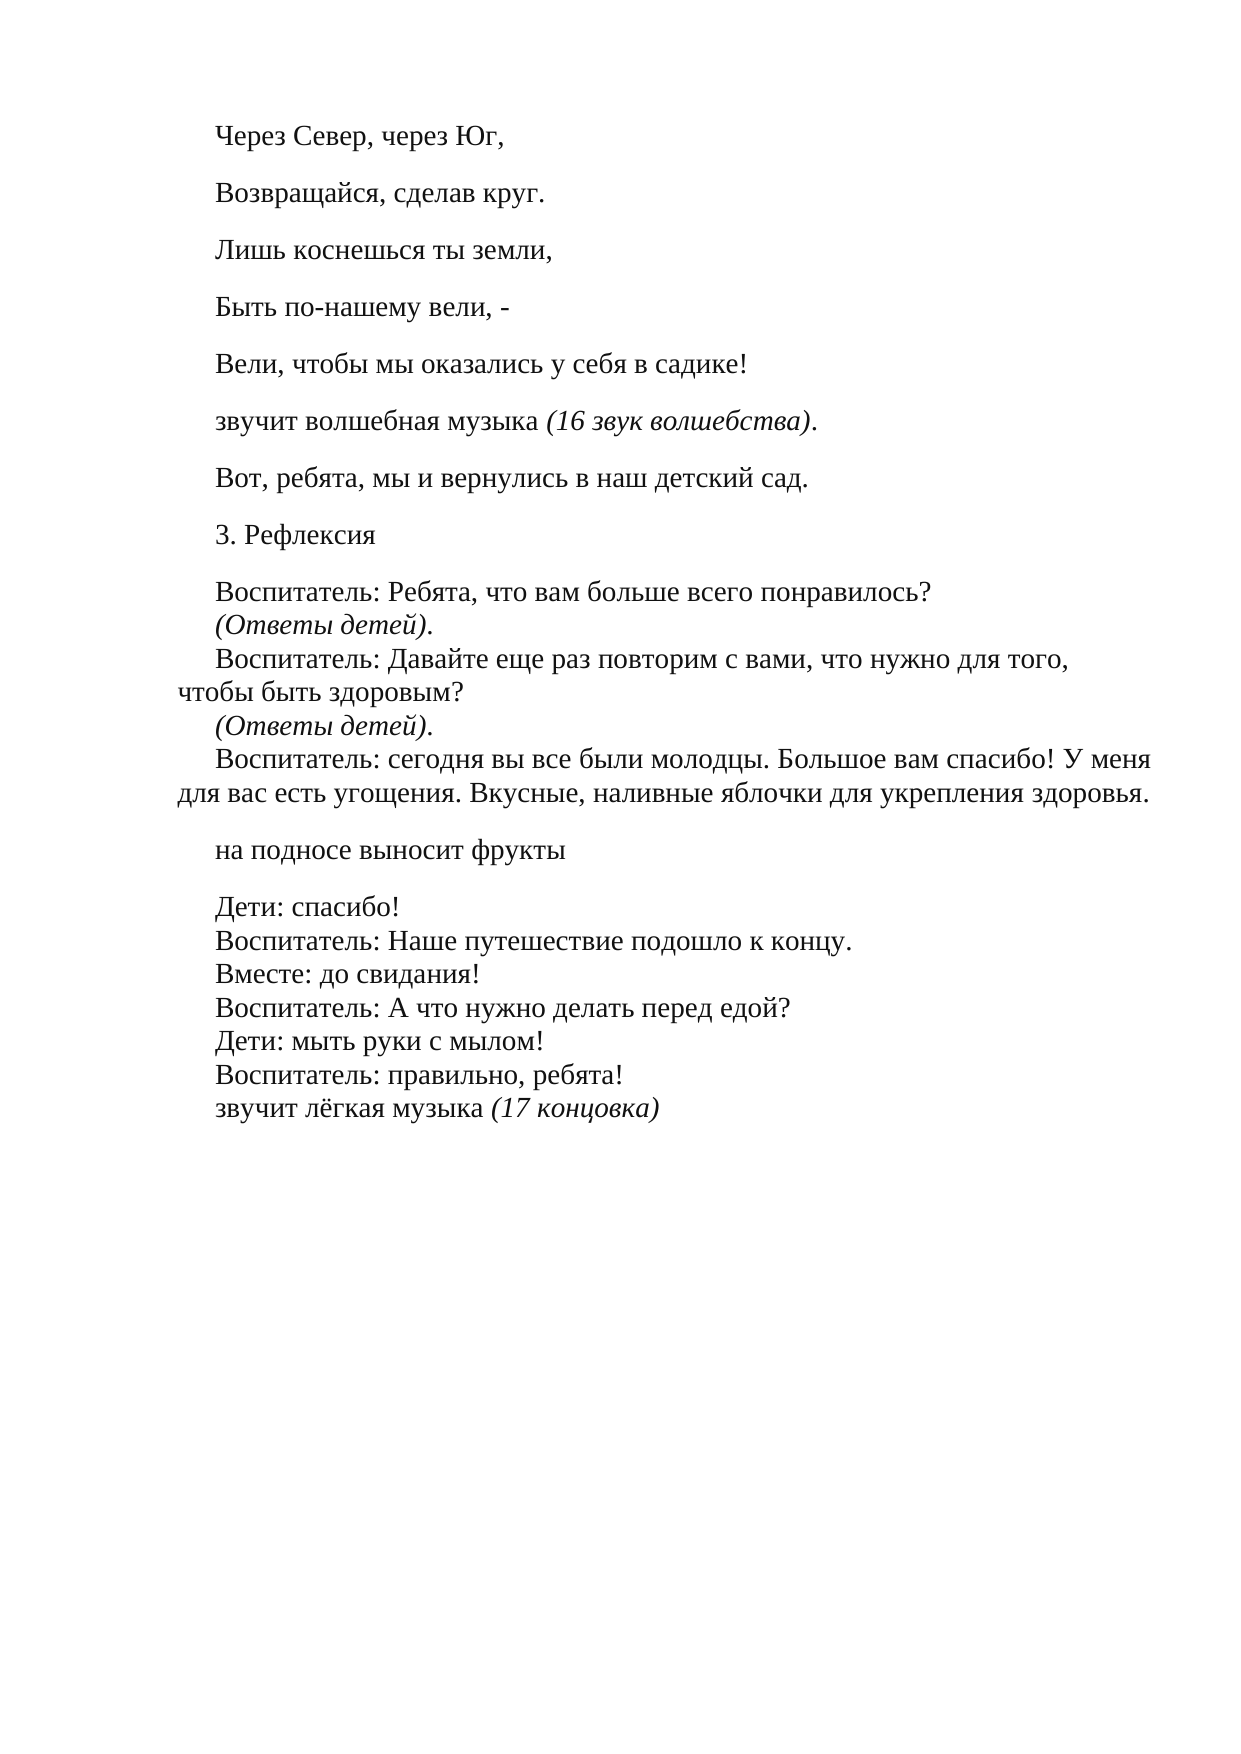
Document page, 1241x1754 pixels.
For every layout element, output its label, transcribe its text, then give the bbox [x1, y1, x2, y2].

text Дети: спасибо! [177, 889, 1152, 923]
text Воспитатель: правильно, ребята! [177, 1057, 1152, 1090]
text Воспитатель: А что нужно делать перед едой? [177, 990, 1152, 1023]
text Воспитатель: Наше путешествие подошло к концу. [177, 923, 1152, 956]
text Дети: мыть руки с мылом! [177, 1023, 1152, 1057]
text звучит лёгкая музыка (17 концовка) [177, 1090, 1152, 1124]
text Вместе: до свидания! [177, 956, 1152, 990]
text Воспитатель: сегодня вы все были молодцы. Большое вам спасибо! У меня для вас есть угощения. Вкусные, наливные яблочки для укрепления здоровья. [177, 742, 1152, 809]
text Быть по-нашему вели, - [177, 289, 1152, 323]
text Вот, ребята, мы и вернулись в наш детский сад. [177, 460, 1152, 493]
text Воспитатель: Ребята, что вам больше всего понравилось? [177, 574, 1152, 607]
text Вели, чтобы мы оказались у себя в садике! [177, 346, 1152, 379]
text Возвращайся, сделав круг. [177, 175, 1152, 209]
text 3. Рефлексия [177, 517, 1152, 551]
text Лишь коснешься ты земли, [177, 232, 1152, 266]
text на подносе выносит фрукты [177, 832, 1152, 866]
text (Ответы детей). [177, 708, 1152, 742]
text звучит волшебная музыка (16 звук волшебства). [177, 403, 1152, 437]
text Через Север, через Юг, [177, 118, 1152, 152]
text (Ответы детей). [177, 607, 1152, 641]
text Воспитатель: Давайте еще раз повторим с вами, что нужно для того, чтобы быть здоровым? [177, 641, 1152, 708]
